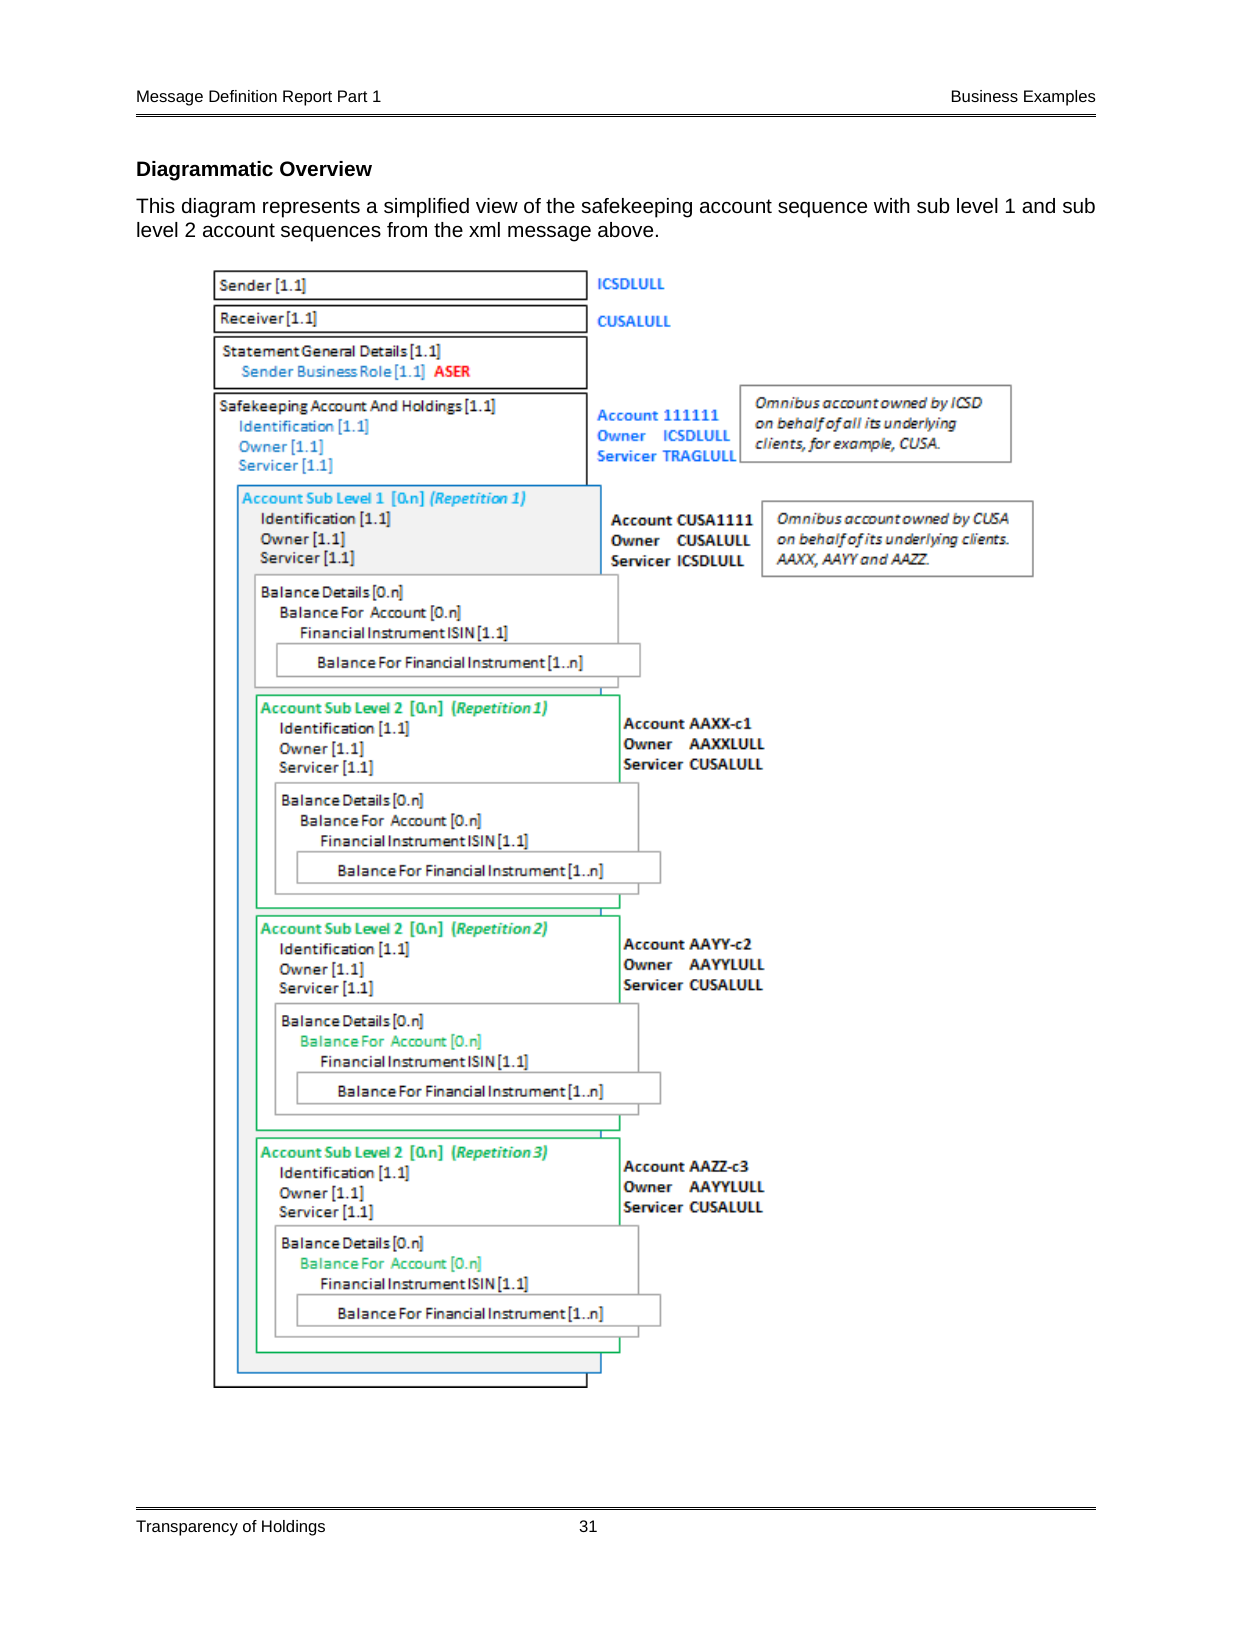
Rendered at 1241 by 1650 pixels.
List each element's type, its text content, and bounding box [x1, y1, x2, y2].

picture [206, 266, 1034, 1388]
text This diagram represents a simplified view of the safekeeping account sequence with sub level 1 and sub level 2 account sequences from the xml message above. [136, 194, 1104, 242]
text Diagrammatic Overview [136, 157, 1104, 181]
